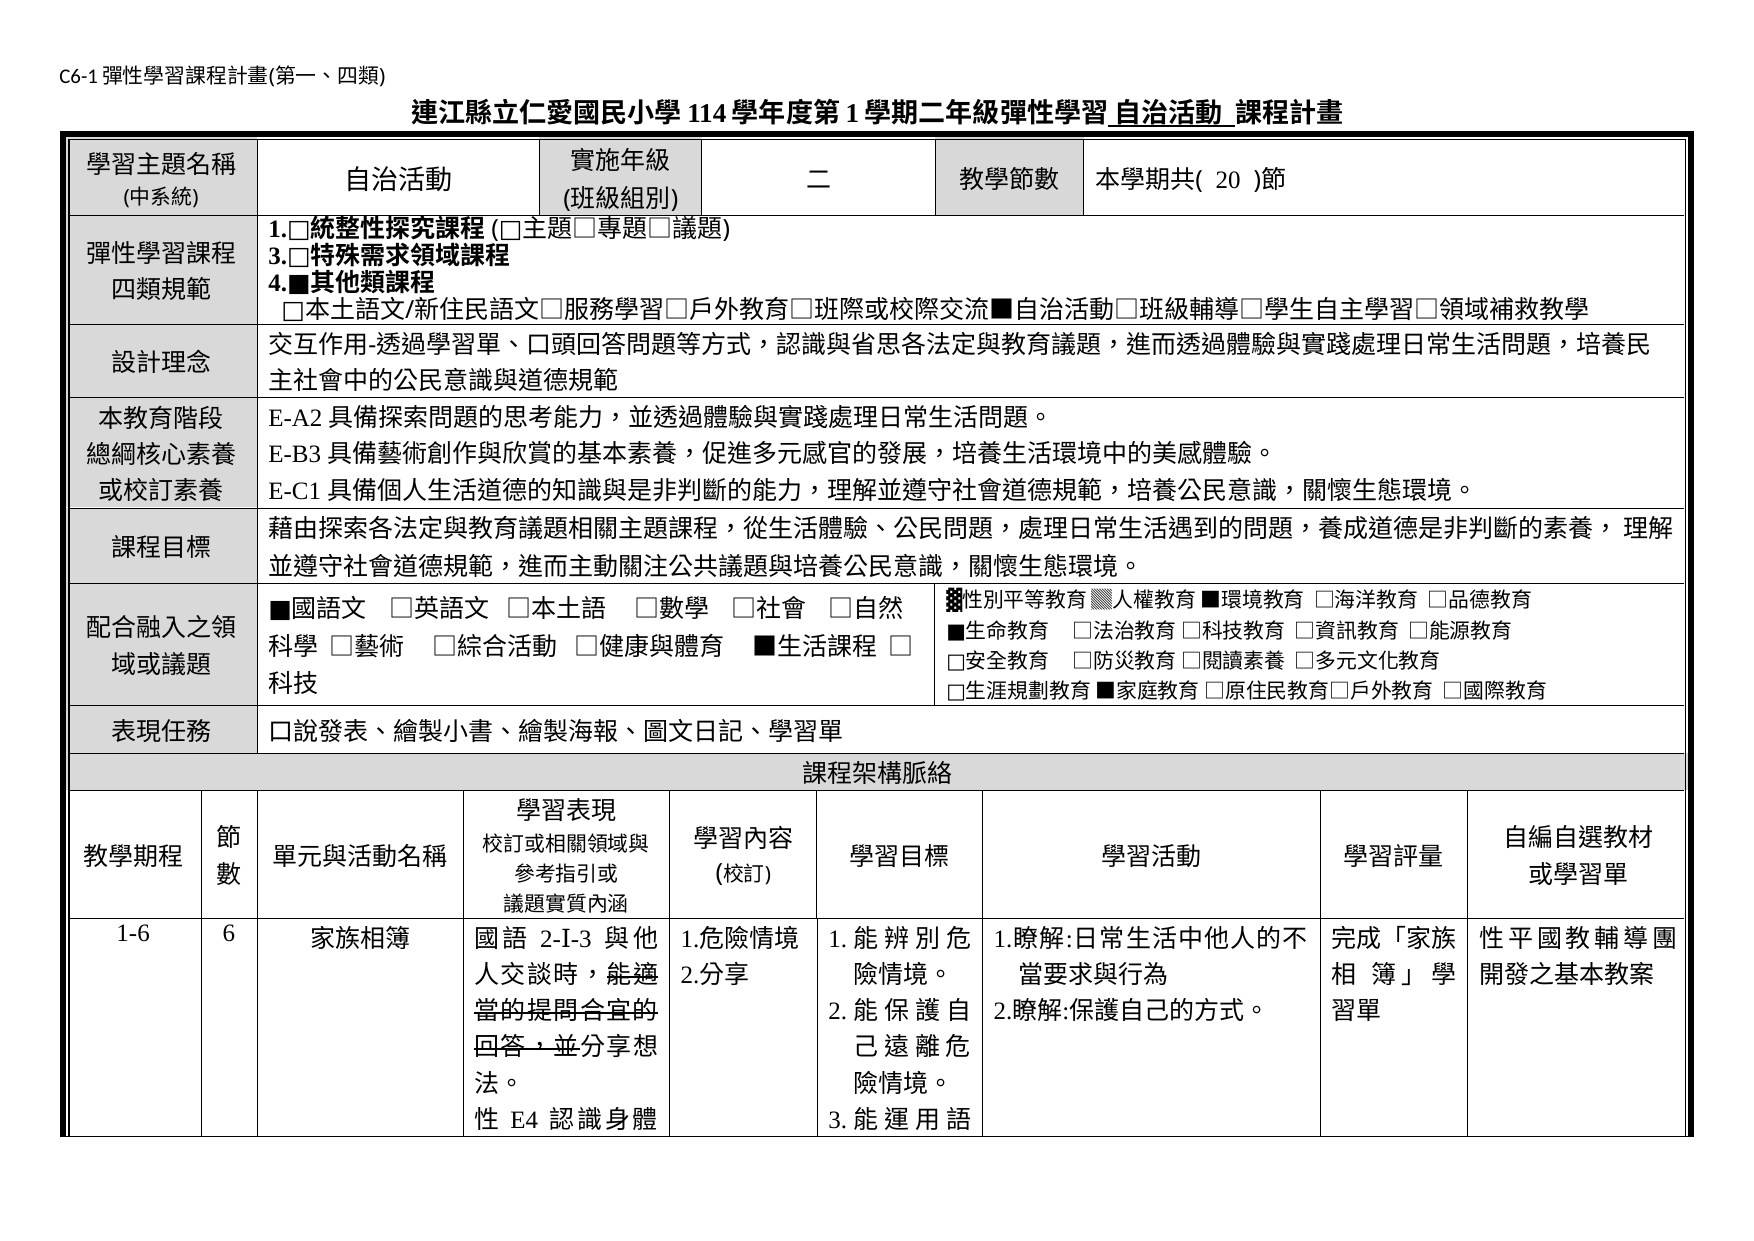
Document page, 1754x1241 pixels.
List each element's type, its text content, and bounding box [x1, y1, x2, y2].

table_cell E-A2 具備探索問題的思考能力，並透過體驗與實踐處理日常生活問題。 E-B3 具備藝術創作與欣賞的基本素養，促進多元感官的發展，培養生活環境中的美感體驗。 E-C1 具備個人生活道德的知識與是非判斷的能力，理解並遵守社會道德規範，培養公民意識，關懷生態環境。 [258, 397, 1685, 507]
table_cell 教學期程 [70, 791, 201, 917]
table_header 本學期共( 20 )節 [1084, 140, 1685, 215]
text 連江縣立仁愛國民小學114學年度第1學期二年級彈性學習 自治活動 課程計畫 [59, 91, 1695, 131]
table_cell 彈性學習課程 四類規範 [70, 216, 257, 324]
table_cell 學習內容(校訂) [670, 791, 816, 917]
table_cell ▓性別平等教育 ▓人權教育 ■環境教育 □海洋教育 □品德教育 ■生命教育 □法治教育 □科技教育 □資訊教育 □能源教育 □安全教育 □防災教育 □閱讀素養 □多元文化教育 □生涯規劃教育 ■家庭教育 □原住民教育□戶外教育 □國際教育 [935, 583, 1685, 705]
table_cell 學習表現 校訂或相關領域與 參考指引或 議題實質內涵 [464, 791, 669, 917]
table_header 學習主題名稱 (中系統) [70, 140, 257, 215]
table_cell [983, 919, 1320, 1136]
table_cell 配合融入之領域或議題 [70, 584, 257, 705]
table_cell 表現任務 [70, 706, 257, 753]
table_cell 1.□統整性探究課程 (□主題□專題□議題) 3.□特殊需求領域課程 4.■其他類課程 □本土語文/新住民語文□服務學習□戶外教育□班際或校際交流■自治活動□班級輔導□學生自主學習□領域補救教學 [258, 215, 1685, 324]
table_cell 學習目標 [817, 791, 982, 917]
table_cell 藉由探索各法定與教育議題相關主題課程，從生活體驗、公民問題，處理日常生活遇到的問題，養成道德是非判斷的素養， 理解並遵守社會道德規範，進而主動關注公共議題與培養公民意識，關懷生態環境。 [258, 508, 1685, 583]
table_header 實施年級 (班級組別) [540, 140, 701, 215]
table_cell 性平國教輔導團開發之基本教案 [1468, 918, 1685, 1136]
table_cell 口說發表、繪製小書、繪製海報、圖文日記、學習單 [258, 705, 1685, 753]
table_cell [464, 919, 669, 1136]
table_cell 完成「家族相 簿」學習單 [1321, 919, 1467, 1136]
table_cell 學習活動 [983, 791, 1320, 917]
table_cell 節數 [202, 791, 257, 917]
table_header 二 [702, 140, 935, 215]
table_cell 單元與活動名稱 [258, 791, 463, 917]
table_header 教學節數 [936, 140, 1083, 215]
table_cell ■國語文 □英語文 □本土語 □數學 □社會 □自然科學 □藝術 □綜合活動 □健康與體育 ■生活課程 □科技 [258, 584, 934, 705]
table_cell 本教育階段 總綱核心素養 或校訂素養 [70, 398, 257, 507]
table_cell 學習評量 [1321, 791, 1467, 917]
table_cell 自編自選教材 或學習單 [1468, 790, 1685, 917]
table_cell 1-6 [70, 919, 201, 1136]
table_header 自治活動 [258, 140, 539, 215]
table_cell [818, 919, 982, 1136]
table_cell 課程架構脈絡 [70, 753, 1685, 790]
table_cell 課程目標 [70, 509, 257, 583]
table_cell 設計理念 [70, 325, 257, 397]
table_cell 家族相簿 [258, 919, 463, 1136]
table_cell 交互作用-透過學習單、口頭回答問題等方式，認識與省思各法定與教育議題，進而透過體驗與實踐處理日常生活問題，培養民 主社會中的公民意識與道德規範 [258, 324, 1685, 397]
table_cell 1.危險情境 2.分享 [670, 919, 817, 1136]
table_cell 6 [202, 919, 257, 1136]
